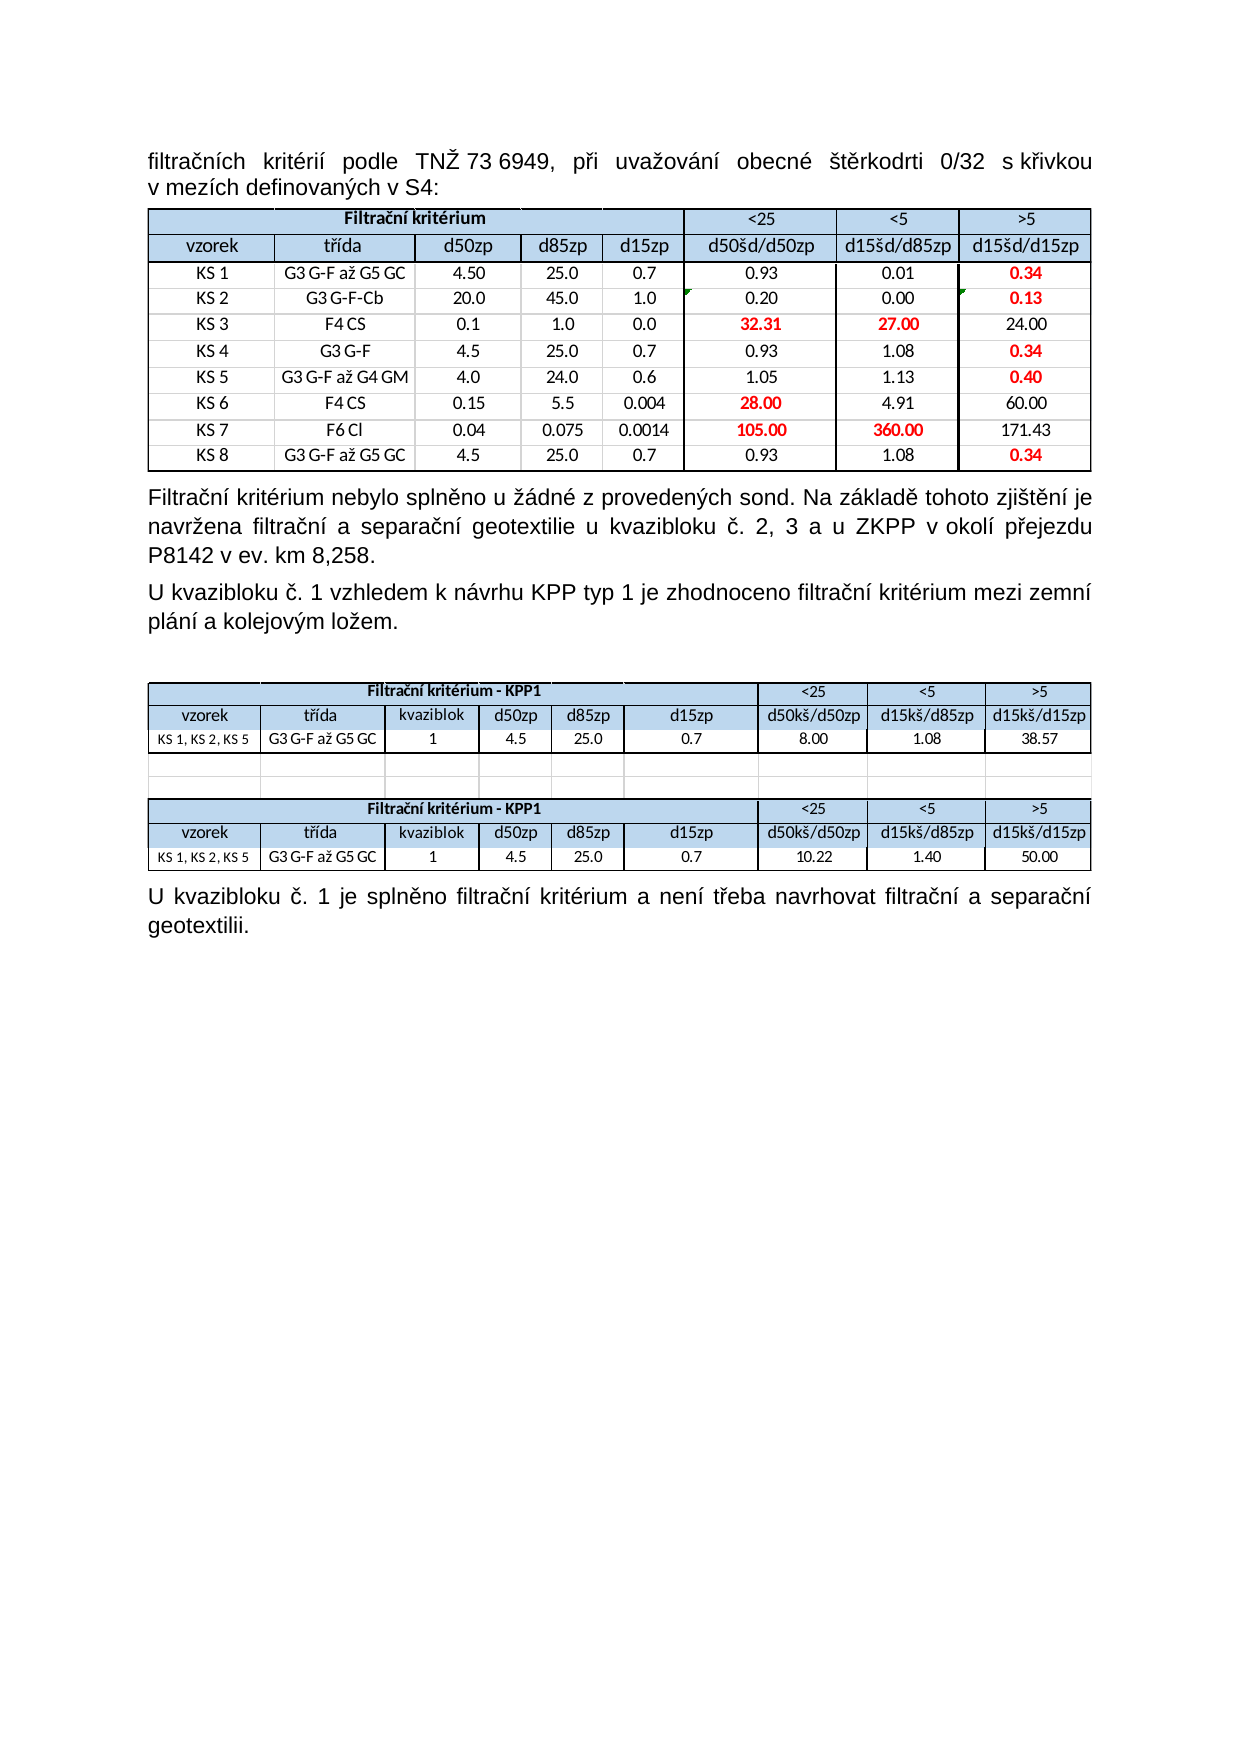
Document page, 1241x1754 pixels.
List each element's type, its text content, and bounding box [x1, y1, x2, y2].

text U kvazibloku č. 1 vzhledem k návrhu KPP typ 1 je zhodnoceno filtrační kritérium mezi zemní plání a kolejovým ložem. [148, 579, 1093, 634]
text Filtrační kritérium nebylo splněno u žádné z provedených sond. Na základě tohoto zjištění je navržena filtrační a separační geotextilie u kvazibloku č. 2, 3 a u ZKPP v okolí přejezdu P8142 v ev. km 8,258. [148, 484, 1093, 568]
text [148, 148, 1093, 200]
text U kvazibloku č. 1 je splněno filtrační kritérium a není třeba navrhovat filtrační a separační geotextilii. [148, 883, 1093, 938]
